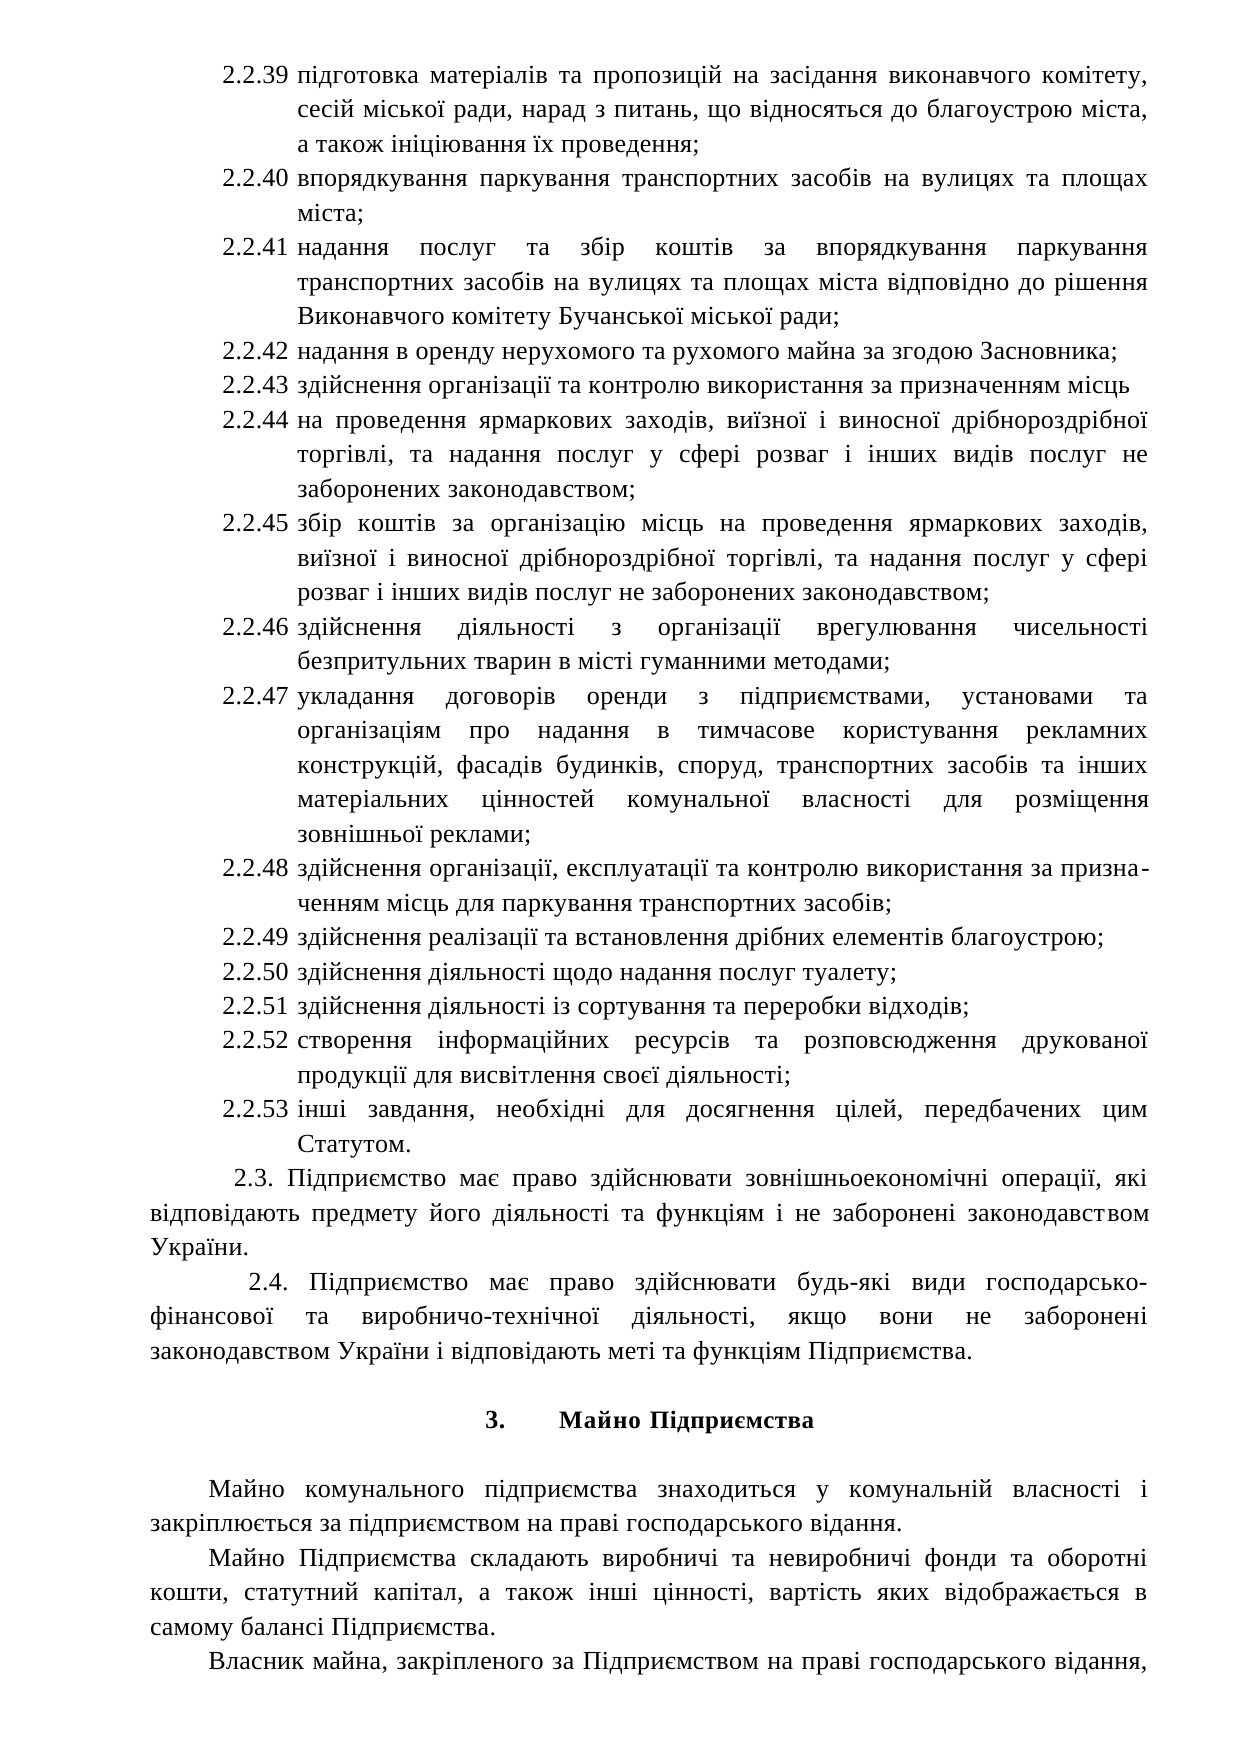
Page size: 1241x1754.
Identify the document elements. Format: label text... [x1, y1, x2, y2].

list створення інформаційних ресурсів та розповсюдження друкованої продукції для висвітлення своєї діяльності; [222, 1024, 1149, 1089]
list Майно Підприємства [506, 1404, 1152, 1434]
list збір коштів за організацію місць на проведення ярмаркових заходів, виїзної і виносної дрібнороздрібної торгівлі, та надання послуг у сфері розваг і інших видів послуг не заборонених законодавством; [222, 507, 1149, 606]
list укладання договорів оренди з підприємствами, установами та організаціям про надання в тимчасове користування рекламних конструкцій, фасадів будинків, споруд, транспортних засобів та інших матеріальних цінностей комунальної власності для розміщення зовнішньої реклами; [222, 680, 1149, 848]
list інші завдання, необхідні для досягнення цілей, передбачених цим Статутом. [222, 1093, 1149, 1158]
list здійснення організації та контролю використання за призначенням місць [222, 369, 1149, 399]
list надання послуг та збір коштів за впорядкування паркування транспортних засобів на вулицях та площах міста відповідно до рішення Виконавчого комітету Бучанської міської ради; [222, 231, 1149, 330]
text 2.4. Підприємство має право здійснювати будь-які види господарсько-фінансової та виробничо-технічної діяльності, якщо вони не заборонені законодавством України і відповідають меті та функціям Підприємства. [150, 1266, 1149, 1365]
text 2.3. Підприємство має право здійснювати зовнішньоекономічні операції, які відповідають предмету його діяльності та функціям і не заборонені законодавством України. [150, 1162, 1149, 1261]
list на проведення ярмаркових заходів, виїзної і виносної дрібнороздрібної торгівлі, та надання послуг у сфері розваг і інших видів послуг не заборонених законодавством; [222, 404, 1149, 503]
list Майно Підприємства [148, 1404, 505, 1434]
list впорядкування паркування транспортних засобів на вулицях та площах міста; [222, 162, 1149, 227]
text Майно Підприємства складають виробничі та невиробничі фонди та оборотні кошти, статутний капітал, а також інші цінності, вартість яких відображається в самому балансі Підприємства. [150, 1542, 1149, 1641]
list здійснення діяльності з організації врегулювання чисельності безпритульних тварин в місті гуманними методами; [222, 611, 1149, 675]
text Майно комунального підприємства знаходиться у комунальній власності і закріплюється за підприємством на праві господарського відання. [150, 1473, 1149, 1537]
list здійснення діяльності із сортування та переробки відходів; [222, 990, 1149, 1020]
list здійснення реалізації та встановлення дрібних елементів благоустрою; [222, 921, 1149, 951]
list здійснення організації, експлуатації та контролю використання за призначенням місць для паркування транспортних засобів; [222, 852, 1149, 917]
list здійснення діяльності щодо надання послуг туалету; [222, 956, 1149, 986]
list надання в оренду нерухомого та рухомого майна за згодою Засновника; [222, 335, 1149, 365]
list підготовка матеріалів та пропозицій на засідання виконавчого комітету, сесій міської ради, нарад з питань, що відносяться до благоустрою міста, а також ініціювання їх проведення; [222, 59, 1149, 158]
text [150, 1645, 1149, 1675]
